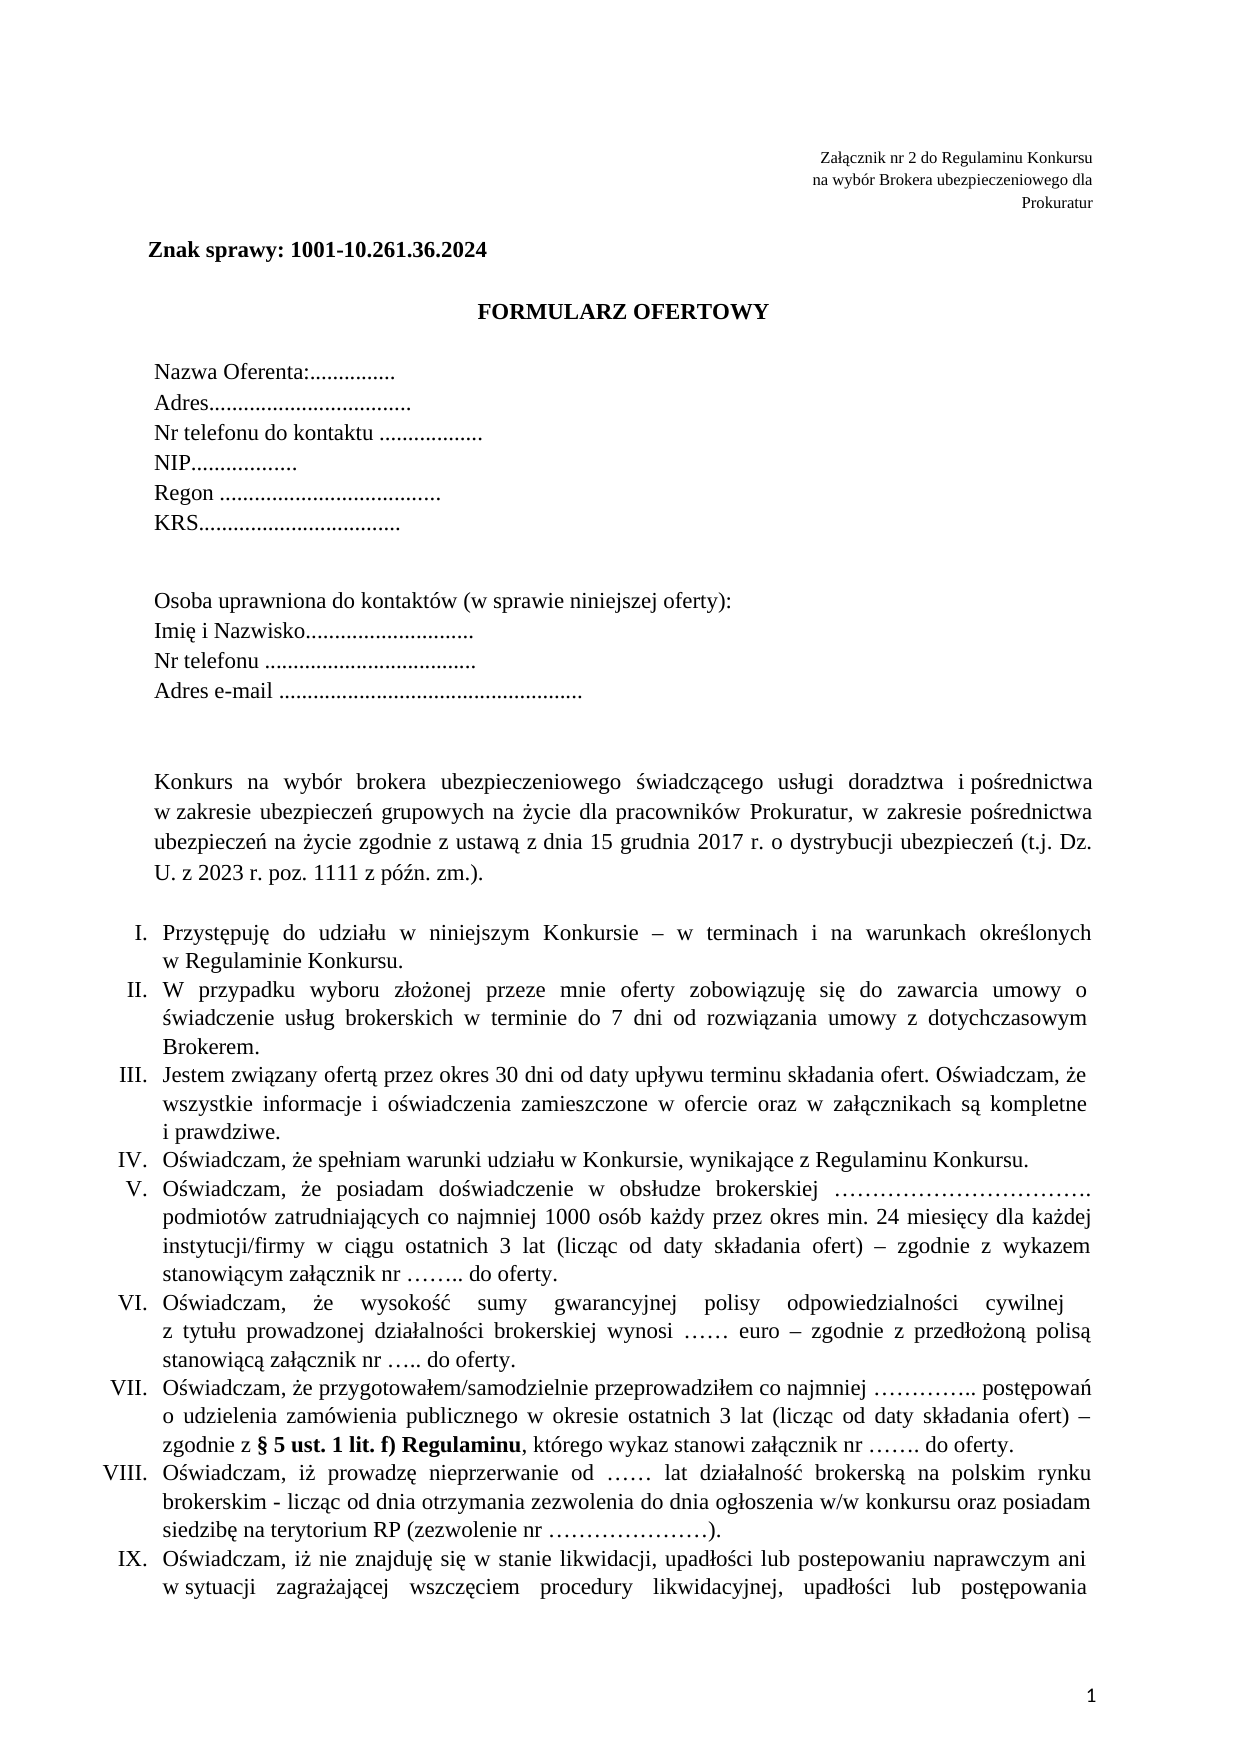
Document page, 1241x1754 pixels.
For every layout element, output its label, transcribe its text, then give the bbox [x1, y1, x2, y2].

text Nr telefonu [154, 647, 1093, 673]
text KRS [154, 509, 1093, 536]
list W przypadku wyboru złożonej przeze mnie oferty zobowiązuję się do zawarcia umowy o świadczenie usług brokerskich w terminie do 7 dni od rozwiązania umowy z dotychczasowym Brokerem. [148, 976, 1088, 1059]
list Oświadczam, że wysokość sumy gwarancyjnej polisy odpowiedzialności cywilnej z tytułu prowadzonej działalności brokerskiej wynosi …… euro – zgodnie z przedłożoną polisą stanowiącą załącznik nr ….. do oferty. [148, 1289, 1093, 1372]
list Oświadczam, że spełniam warunki udziału w Konkursie, wynikające z Regulaminu Konkursu. [148, 1147, 1093, 1173]
list Jestem związany ofertą przez okres 30 dni od daty upływu terminu składania ofert. Oświadczam, że wszystkie informacje i oświadczenia zamieszczone w ofercie oraz w załącznikach są kompletne i prawdziwe. [148, 1061, 1088, 1144]
text Adres e-mail [154, 677, 1093, 704]
text FORMULARZ OFERTOWY [154, 298, 1093, 324]
text Adres [154, 389, 1093, 415]
text Znak sprawy: 1001-10.261.36.2024 [148, 236, 1093, 262]
text Konkurs na wybór brokera ubezpieczeniowego świadczącego usługi doradztwa i pośrednictwa w zakresie ubezpieczeń grupowych na życie dla pracowników Prokuratur, w zakresie pośrednictwa ubezpieczeń na życie zgodnie z ustawą z dnia 15 grudnia 2017 r. o dystrybucji ubezpieczeń (t.j. Dz. U. z 2023 r. poz. 1111 z późn. zm.). [154, 768, 1093, 885]
text Nr telefonu do kontaktu [154, 419, 1093, 445]
list Przystępuję do udziału w niniejszym Konkursie – w terminach i na warunkach określonych w Regulaminie Konkursu. [148, 919, 1093, 974]
text Osoba uprawniona do kontaktów (w sprawie niniejszej oferty): [154, 587, 1093, 613]
list Oświadczam, że przygotowałem/samodzielnie przeprowadziłem co najmniej ………….. postępowań o udzielenia zamówienia publicznego w okresie ostatnich 3 lat (licząc od daty składania ofert) – zgodnie z § 5 ust. 1 lit. f) Regulaminu, którego wykaz stanowi załącznik nr ……. do oferty. [148, 1374, 1093, 1457]
text NIP [154, 449, 1093, 475]
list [148, 1545, 1088, 1599]
text Regon [154, 479, 1093, 506]
text Imię i Nazwisko [154, 617, 1093, 643]
list Oświadczam, iż prowadzę nieprzerwanie od …… lat działalność brokerską na polskim rynku brokerskim - licząc od dnia otrzymania zezwolenia do dnia ogłoszenia w/w konkursu oraz posiadam siedzibę na terytorium RP (zezwolenie nr …………………). [148, 1459, 1093, 1543]
text Nazwa Oferenta: [154, 358, 1093, 385]
text Załącznik nr 2 do Regulaminu Konkursu na wybór Brokera ubezpieczeniowego dla Prokuratur [808, 148, 1093, 212]
list Oświadczam, że posiadam doświadczenie w obsłudze brokerskiej ……………………………. podmiotów zatrudniających co najmniej 1000 osób każdy przez okres min. 24 miesięcy dla każdej instytucji/firmy w ciągu ostatnich 3 lat (licząc od daty składania ofert) – zgodnie z wykazem stanowiącym załącznik nr …….. do oferty. [148, 1175, 1093, 1287]
